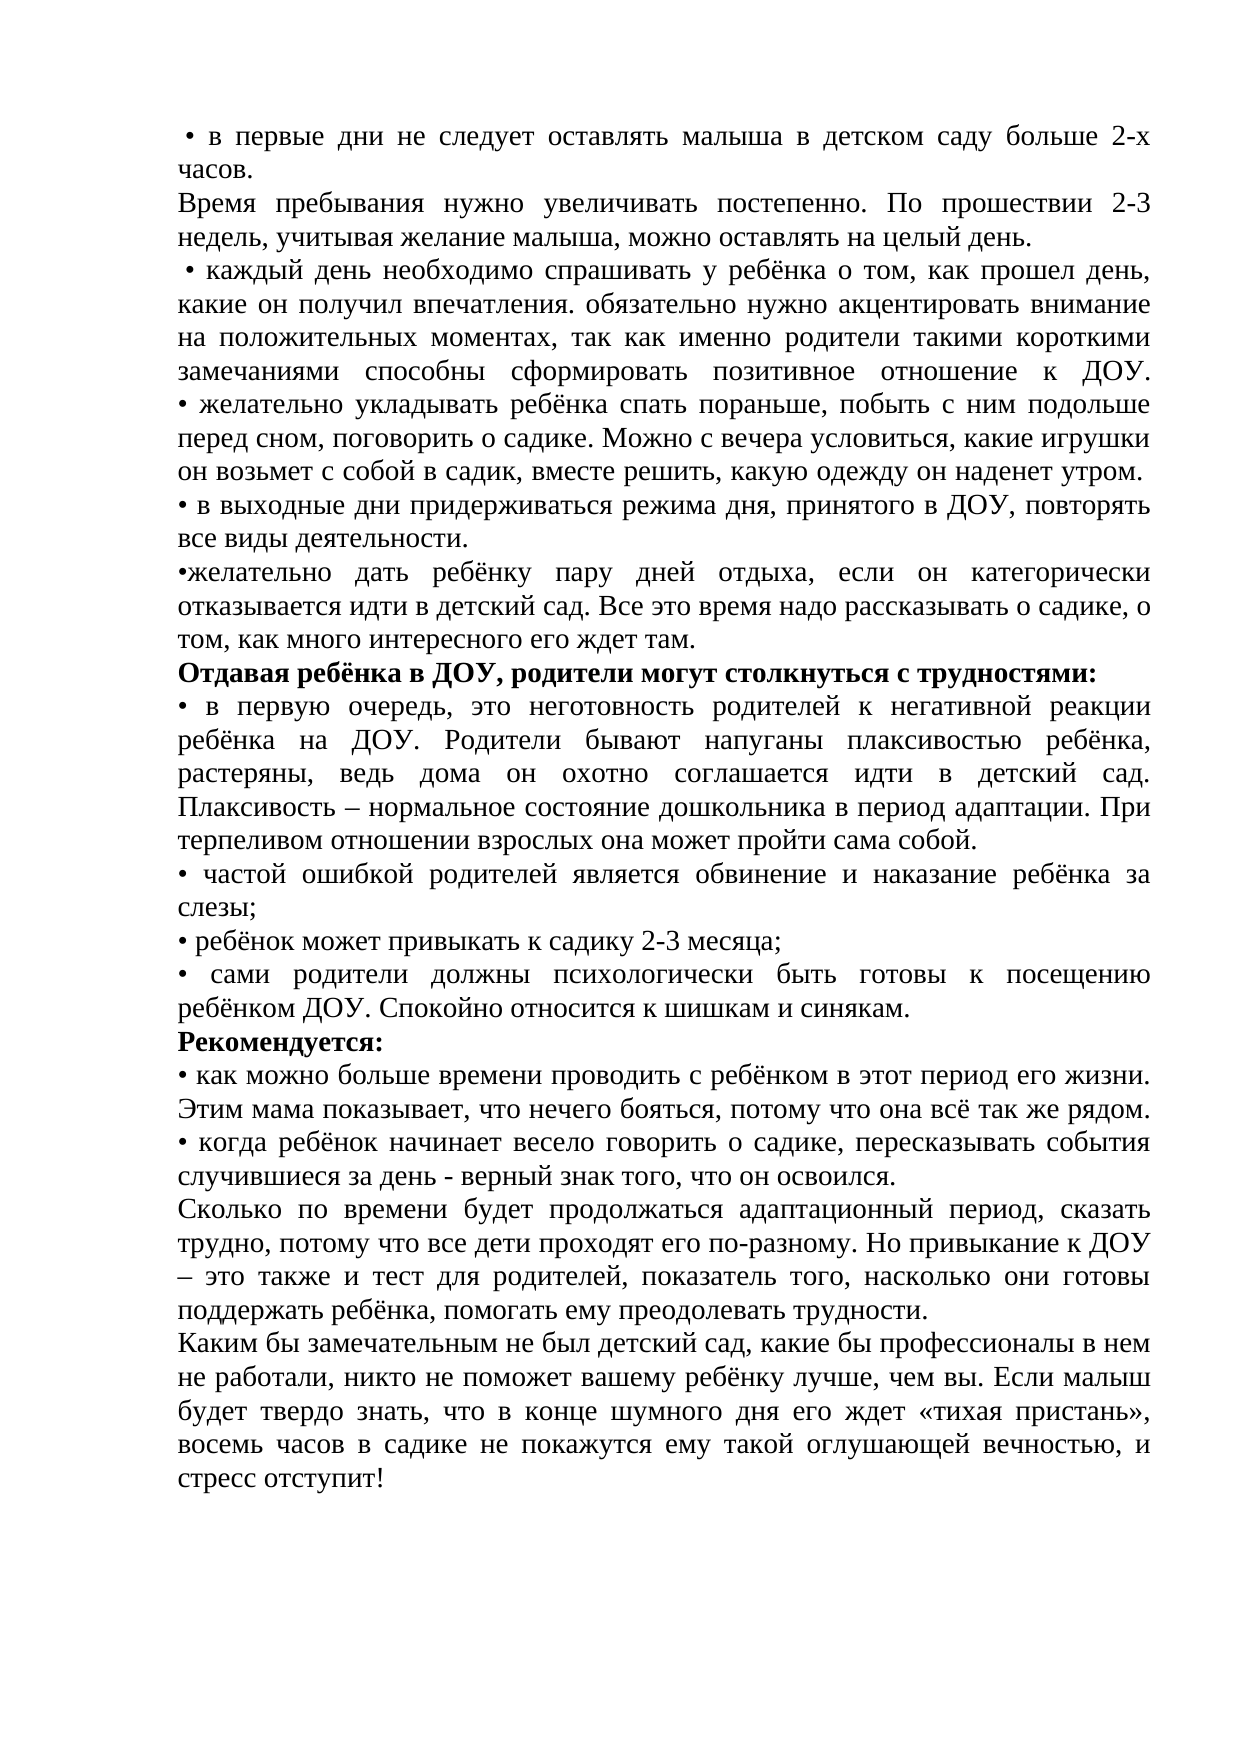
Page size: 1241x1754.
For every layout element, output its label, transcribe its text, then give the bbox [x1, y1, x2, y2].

text • ребёнок может привыкать к садику 2-3 месяца; [177, 923, 1152, 957]
text Отдавая ребёнка в ДОУ, родители могут столкнуться с трудностями: [177, 655, 1152, 688]
text • каждый день необходимо спрашивать у ребёнка о том, как прошел день, какие он получил впечатления. обязательно нужно акцентировать внимание на положительных моментах, так как именно родители такими короткими замечаниями способны сформировать позитивное отношение к ДОУ. • желательно укладывать ребёнка спать пораньше, побыть с ним подольше перед сном, поговорить о садике. Можно с вечера условиться, какие игрушки он возьмет с собой в садик, вместе решить, какую одежду он наденет утром. • в выходные дни придерживаться режима дня, принятого в ДОУ, повторять все виды деятельности. [177, 252, 1152, 554]
text • в первую очередь, это неготовность родителей к негативной реакции ребёнка на ДОУ. Родители бывают напуганы плаксивостью ребёнка, растеряны, ведь дома он охотно соглашается идти в детский сад. Плаксивость – нормальное состояние дошкольника в период адаптации. При терпеливом отношении взрослых она может пройти сама собой. [177, 688, 1152, 856]
text Время пребывания нужно увеличивать постепенно. По прошествии 2-3 недель, учитывая желание малыша, можно оставлять на целый день. [177, 185, 1152, 252]
text • частой ошибкой родителей является обвинение и наказание ребёнка за слезы; [177, 856, 1152, 923]
text Сколько по времени будет продолжаться адаптационный период, сказать трудно, потому что все дети проходят его по-разному. Но привыкание к ДОУ – это также и тест для родителей, показатель того, насколько они готовы поддержать ребёнка, помогать ему преодолевать трудности. [177, 1191, 1152, 1326]
text Рекомендуется: • как можно больше времени проводить с ребёнком в этот период его жизни. Этим мама показывает, что нечего бояться, потому что она всё так же рядом. • когда ребёнок начинает весело говорить о садике, пересказывать события случившиеся за день - верный знак того, что он освоился. [177, 1024, 1152, 1191]
text Каким бы замечательным не был детский сад, какие бы профессионалы в нем не работали, никто не поможет вашему ребёнку лучше, чем вы. Если малыш будет твердо знать, что в конце шумного дня его ждет «тихая пристань», восемь часов в садике не покажутся ему такой оглушающей вечностью, и стресс отступит! [177, 1326, 1152, 1493]
text • в первые дни не следует оставлять малыша в детском саду больше 2-х часов. [177, 118, 1152, 185]
text •желательно дать ребёнку пару дней отдыха, если он категорически отказывается идти в детский сад. Все это время надо рассказывать о садике, о том, как много интересного его ждет там. [177, 554, 1152, 655]
text • сами родители должны психологически быть готовы к посещению ребёнком ДОУ. Спокойно относится к шишкам и синякам. [177, 957, 1152, 1024]
